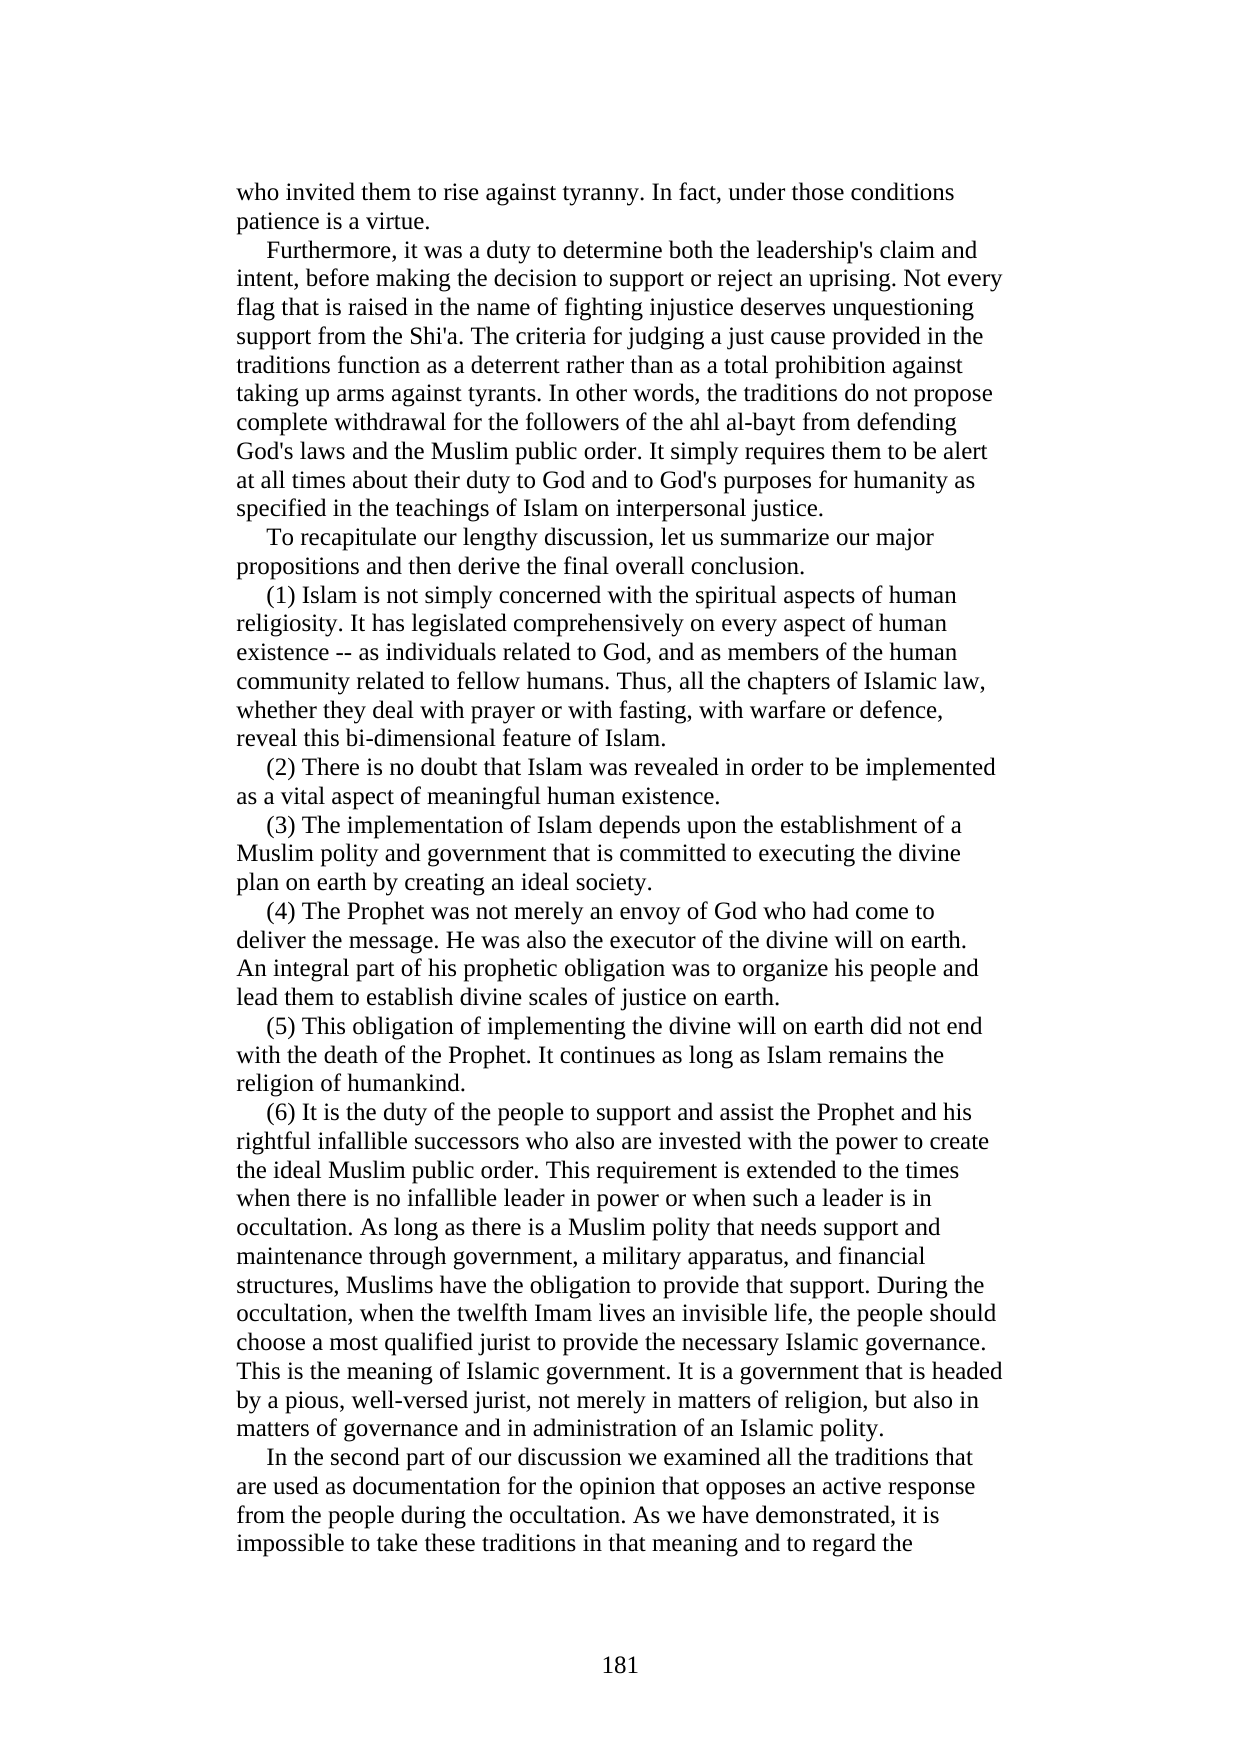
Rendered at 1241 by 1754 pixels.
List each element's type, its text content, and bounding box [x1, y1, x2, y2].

text Furthermore, it was a duty to determine both the leadership's claim and intent, before making the decision to support or reject an uprising. Not every flag that is raised in the name of fighting injustice deserves unquestioning support from the Shi'a. The criteria for judging a just cause provided in the traditions function as a deterrent rather than as a total prohibition against taking up arms against tyrants. In other words, the traditions do not propose complete withdrawal for the followers of the ahl al-bayt from defending God's laws and the Muslim public order. It simply requires them to be alert at all times about their duty to God and to God's purposes for humanity as specified in the teachings of Islam on interpersonal justice. [236, 235, 1004, 522]
text (3) The implementation of Islam depends upon the establishment of a Muslim polity and government that is committed to executing the divine plan on earth by creating an ideal society. [236, 810, 1004, 896]
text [236, 1442, 1004, 1557]
text (6) It is the duty of the people to support and assist the Prophet and his rightful infallible successors who also are invested with the power to create the ideal Muslim public order. This requirement is extended to the times when there is no infallible leader in power or when such a leader is in occultation. As long as there is a Muslim polity that needs support and maintenance through government, a military apparatus, and financial structures, Muslims have the obligation to provide that support. During the occultation, when the twelfth Imam lives an invisible life, the people should choose a most qualified jurist to provide the necessary Islamic governance. This is the meaning of Islamic government. It is a government that is headed by a pious, well-versed jurist, not merely in matters of religion, but also in matters of governance and in administration of an Islamic polity. [236, 1097, 1004, 1442]
text (1) Islam is not simply concerned with the spiritual aspects of human religiosity. It has legislated comprehensively on every aspect of human existence -- as individuals related to God, and as members of the human community related to fellow humans. Thus, all the chapters of Islamic law, whether they deal with prayer or with fasting, with warfare or defence, reveal this bi-dimensional feature of Islam. [236, 580, 1004, 752]
text To recapitulate our lengthy discussion, let us summarize our major propositions and then derive the final overall conclusion. [236, 522, 1004, 580]
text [236, 177, 1004, 235]
text (5) This obligation of implementing the divine will on earth did not end with the death of the Prophet. It continues as long as Islam remains the religion of humankind. [236, 1011, 1004, 1097]
text (2) There is no doubt that Islam was revealed in order to be implemented as a vital aspect of meaningful human existence. [236, 752, 1004, 810]
text (4) The Prophet was not merely an envoy of God who had come to deliver the message. He was also the executor of the divine will on earth. An integral part of his prophetic obligation was to organize his people and lead them to establish divine scales of justice on earth. [236, 896, 1004, 1011]
